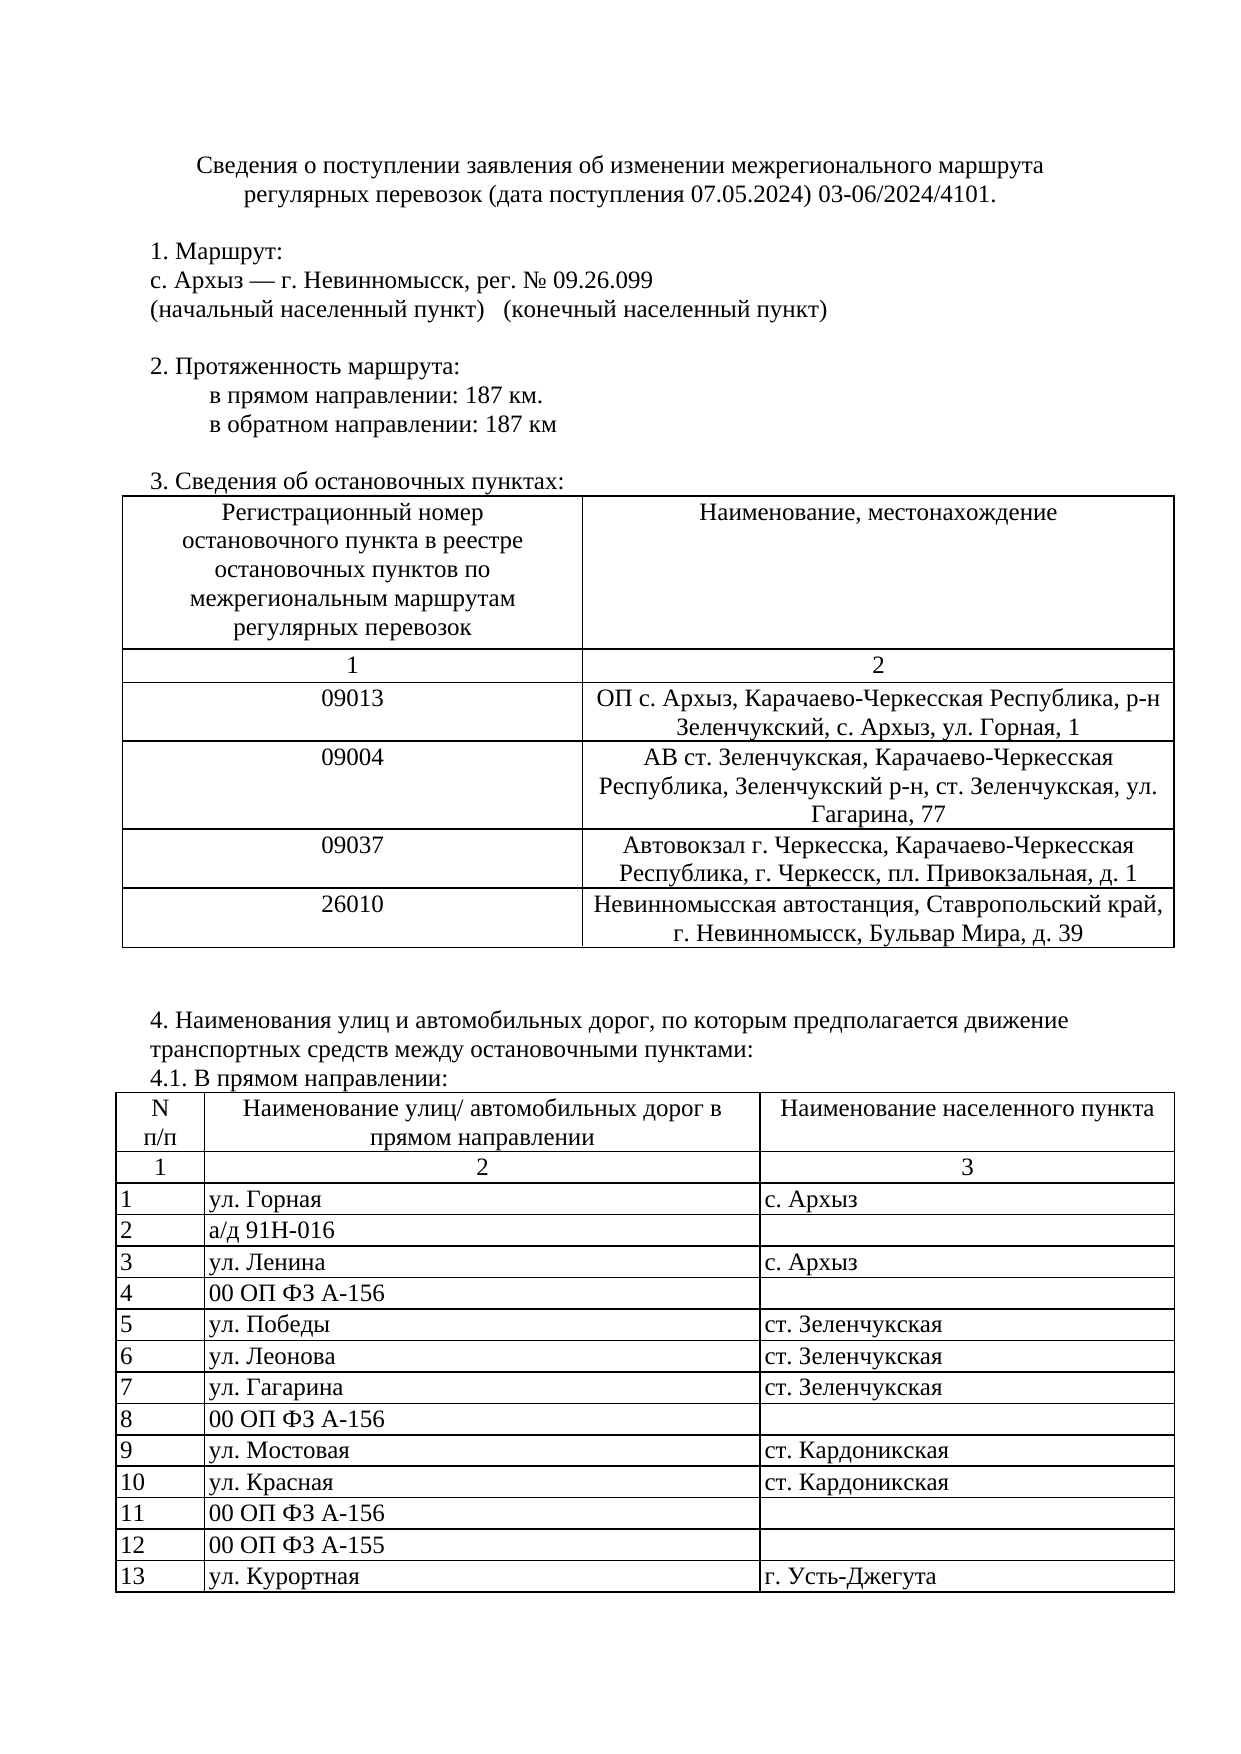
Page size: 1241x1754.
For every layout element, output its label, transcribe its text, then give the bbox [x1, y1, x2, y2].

table_cell ул. Гагарина [205, 1373, 759, 1402]
table_cell с. Архыз [761, 1184, 1174, 1214]
table_cell ул. Горная [205, 1184, 759, 1214]
table_cell ул. Мостовая [205, 1436, 759, 1465]
table_cell 2 [205, 1152, 759, 1182]
table_cell 00 ОП ФЗ А-155 [205, 1530, 759, 1560]
table_cell ст. Кардоникская [761, 1436, 1174, 1465]
text Сведения о поступлении заявления об изменении межрегионального маршрута регулярных перевозок (дата поступления 07.05.2024) 03-06/2024/4101. [150, 150, 1090, 207]
table_header Регистрационный номер остановочного пункта в реестре остановочных пунктов по межрегиональным маршрутам регулярных перевозок [123, 497, 582, 648]
table_cell ст. Зеленчукская [761, 1310, 1174, 1339]
text 2. Протяженность маршрута: [150, 351, 1090, 380]
table_cell 6 [117, 1341, 204, 1371]
table_cell ул. Курортная [205, 1561, 759, 1591]
table_cell ОП с. Архыз, Карачаево-Черкесская Республика, р-н Зеленчукский, с. Архыз, ул. Горная, 1 [583, 683, 1173, 740]
table_cell 1 [117, 1184, 204, 1214]
text в обратном направлении: 187 км [150, 409, 1090, 437]
table_cell ул. Красная [205, 1467, 759, 1497]
text в прямом направлении: 187 км. [150, 380, 1090, 409]
table_cell 00 ОП ФЗ А-156 [205, 1498, 759, 1528]
table_cell 11 [117, 1498, 204, 1528]
table_cell ст. Кардоникская [761, 1467, 1174, 1497]
table_cell а/д 91Н-016 [205, 1215, 759, 1245]
table_cell ст. Зеленчукская [761, 1373, 1174, 1402]
table_cell [761, 1498, 1174, 1528]
table_header Наименование улиц/ автомобильных дорог в прямом направлении [205, 1093, 759, 1151]
table_cell 1 [117, 1152, 204, 1182]
text с. Архыз — г. Невинномысск, рег. № 09.26.099 [150, 265, 1090, 294]
table_cell АВ ст. Зеленчукская, Карачаево-Черкесская Республика, Зеленчукский р-н, ст. Зеленчукская, ул. Гагарина, 77 [583, 742, 1173, 828]
table_cell [761, 1404, 1174, 1434]
table_cell 09037 [123, 830, 582, 887]
table_header Наименование населенного пункта [761, 1093, 1174, 1151]
table_cell Невинномысская автостанция, Ставропольский край, г. Невинномысск, Бульвар Мира, д. 39 [583, 889, 1173, 946]
text 4.1. В прямом направлении: [150, 1063, 1090, 1092]
table_cell 5 [117, 1310, 204, 1339]
table_cell Автовокзал г. Черкесска, Карачаево-Черкесская Республика, г. Черкесск, пл. Привокзальная, д. 1 [583, 830, 1173, 887]
table_cell 3 [761, 1152, 1174, 1182]
table_cell ул. Победы [205, 1310, 759, 1339]
table_header Наименование, местонахождение [583, 497, 1173, 648]
table_cell 12 [117, 1530, 204, 1560]
table_cell 1 [123, 650, 582, 681]
table_cell [761, 1530, 1174, 1560]
table_cell [761, 1215, 1174, 1245]
text 4. Наименования улиц и автомобильных дорог, по которым предполагается движение транспортных средств между остановочными пунктами: [150, 1005, 1090, 1063]
text 1. Маршрут: [150, 236, 1090, 265]
table_cell 00 ОП ФЗ А-156 [205, 1278, 759, 1308]
table_cell г. Усть-Джегута [761, 1561, 1174, 1591]
table_cell 3 [117, 1247, 204, 1277]
text (начальный населенный пункт) (конечный населенный пункт) [150, 294, 1090, 322]
table_cell 00 ОП ФЗ А-156 [205, 1404, 759, 1434]
table_cell ул. Ленина [205, 1247, 759, 1277]
table_cell 8 [117, 1404, 204, 1434]
table_cell 26010 [123, 889, 582, 946]
table_cell 4 [117, 1278, 204, 1308]
table_cell ул. Леонова [205, 1341, 759, 1371]
table_cell с. Архыз [761, 1247, 1174, 1277]
table_cell 13 [117, 1561, 204, 1591]
table_cell 09013 [123, 683, 582, 740]
table_cell 7 [117, 1373, 204, 1402]
text 3. Сведения об остановочных пунктах: [150, 466, 1090, 495]
table_cell 2 [583, 650, 1173, 681]
table_cell [761, 1278, 1174, 1308]
table_header N п/п [117, 1093, 204, 1151]
table_cell 2 [117, 1215, 204, 1245]
table_cell 09004 [123, 742, 582, 828]
table_cell 10 [117, 1467, 204, 1497]
table_cell ст. Зеленчукская [761, 1341, 1174, 1371]
table_cell 9 [117, 1436, 204, 1465]
